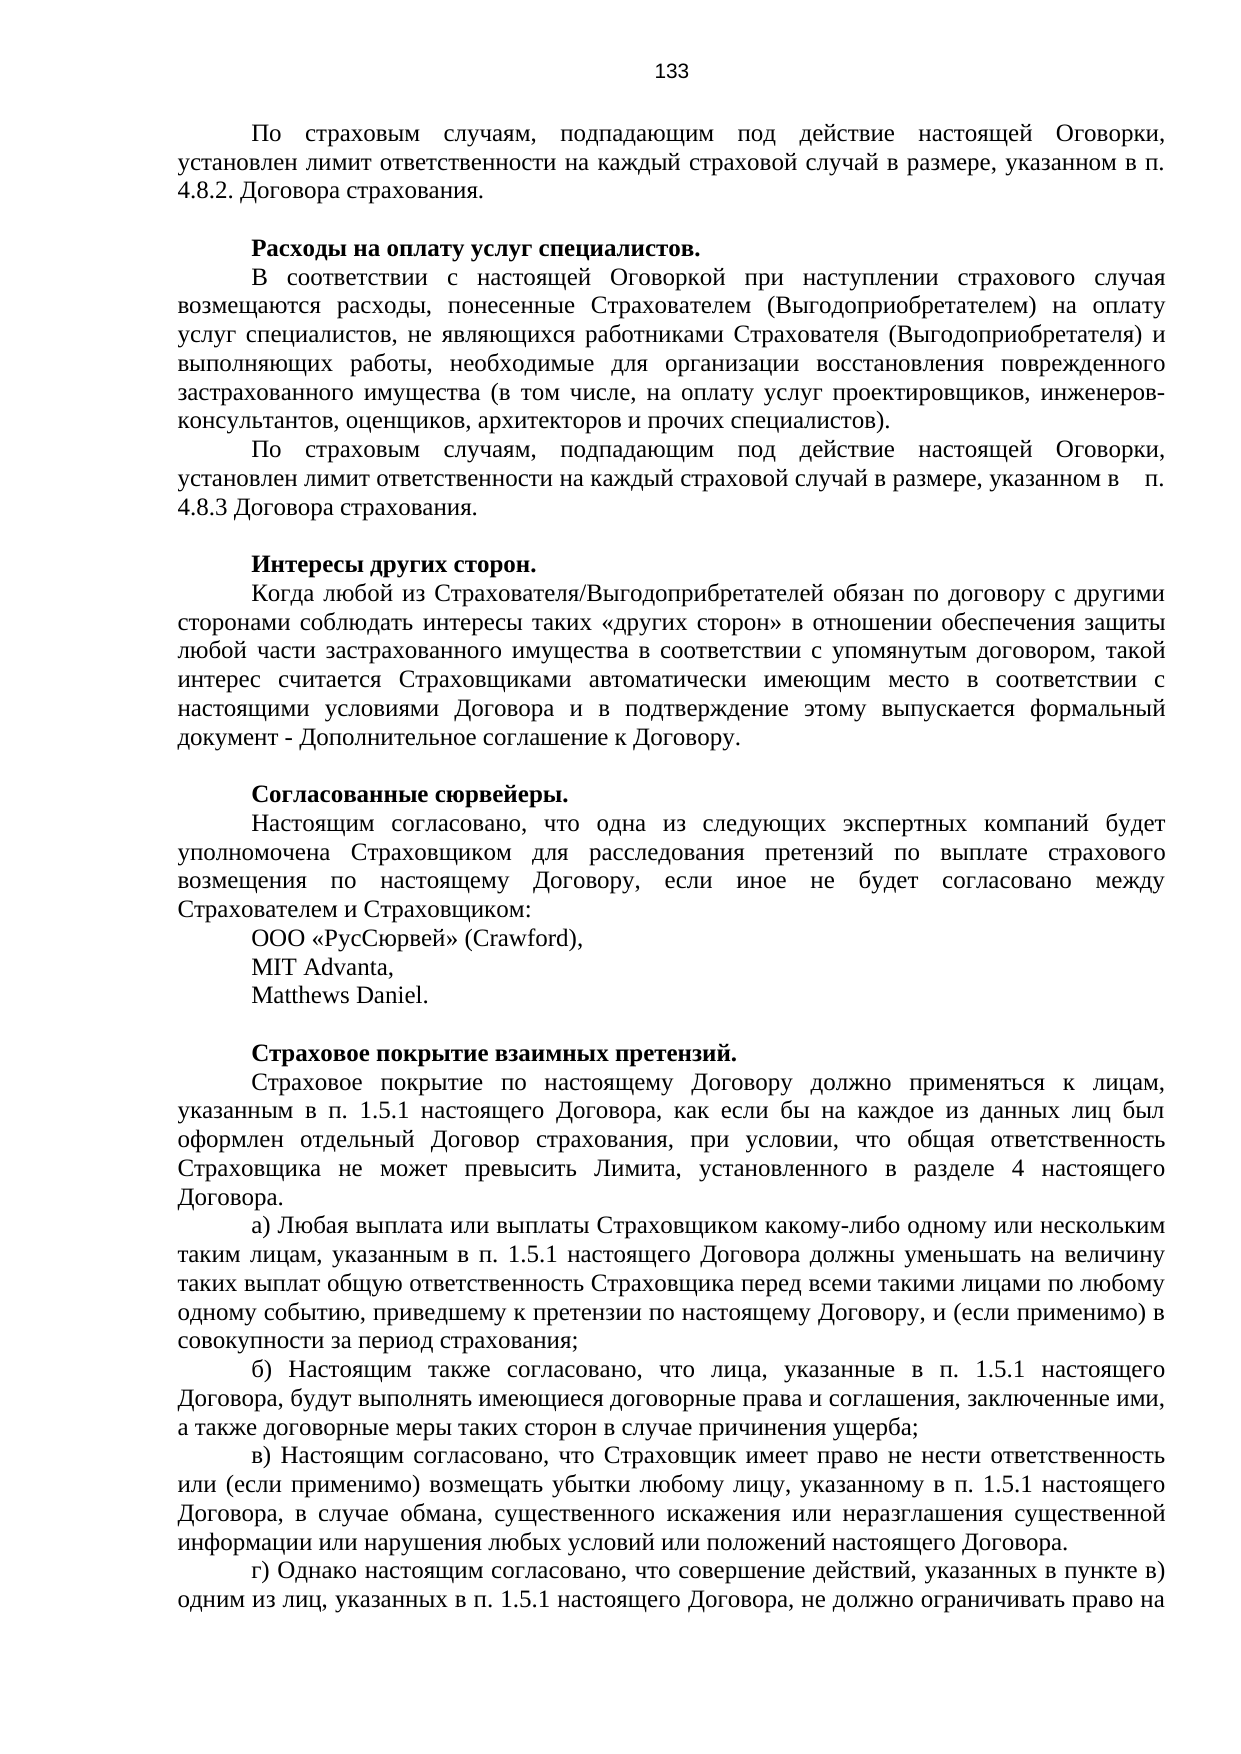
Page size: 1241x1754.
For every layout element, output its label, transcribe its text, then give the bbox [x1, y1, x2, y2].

text Страховое покрытие взаимных претензий. [177, 1038, 1166, 1067]
text б) Настоящим также согласовано, что лица, указанные в п. 1.5.1 настоящего Договора, будут выполнять имеющиеся договорные права и соглашения, заключенные ими, а также договорные меры таких сторон в случае причинения ущерба; [177, 1354, 1166, 1441]
text Страховое покрытие по настоящему Договору должно применяться к лицам, указанным в п. 1.5.1 настоящего Договора, как если бы на каждое из данных лиц был оформлен отдельный Договор страхования, при условии, что общая ответственность Страховщика не может превысить Лимита, установленного в разделе 4 настоящего Договора. [177, 1067, 1166, 1211]
text В соответствии с настоящей Оговоркой при наступлении страхового случая возмещаются расходы, понесенные Страхователем (Выгодоприобретателем) на оплату услуг специалистов, не являющихся работниками Страхователя (Выгодоприобретателя) и выполняющих работы, необходимые для организации восстановления поврежденного застрахованного имущества (в том числе, на оплату услуг проектировщиков, инженеров-консультантов, оценщиков, архитекторов и прочих специалистов). [177, 262, 1166, 434]
text в) Настоящим согласовано, что Страховщик имеет право не нести ответственность или (если применимо) возмещать убытки любому лицу, указанному в п. 1.5.1 настоящего Договора, в случае обмана, существенного искажения или неразглашения существенной информации или нарушения любых условий или положений настоящего Договора. [177, 1441, 1166, 1556]
text По страховым случаям, подпадающим под действие настоящей Оговорки, установлен лимит ответственности на каждый страховой случай в размере, указанном в п. 4.8.3 Договора страхования. [177, 434, 1166, 521]
text Настоящим согласовано, что одна из следующих экспертных компаний будет уполномочена Страховщиком для расследования претензий по выплате страхового возмещения по настоящему Договору, если иное не будет согласовано между Страхователем и Страховщиком: [177, 808, 1166, 923]
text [177, 1556, 1166, 1613]
text По страховым случаям, подпадающим под действие настоящей Оговорки, установлен лимит ответственности на каждый страховой случай в размере, указанном в п. 4.8.2. Договора страхования. [177, 118, 1166, 204]
text ООО «РусСюрвей» (Crawford), [177, 923, 1166, 952]
text Расходы на оплату услуг специалистов. [177, 233, 1166, 262]
text Интересы других сторон. [177, 549, 1166, 578]
text Когда любой из Страхователя/Выгодоприбретателей обязан по договору с другими сторонами соблюдать интересы таких «других сторон» в отношении обеспечения защиты любой части застрахованного имущества в соответствии с упомянутым договором, такой интерес считается Страховщиками автоматически имеющим место в соответствии с настоящими условиями Договора и в подтверждение этому выпускается формальный документ - Дополнительное соглашение к Договору. [177, 578, 1166, 751]
text Matthews Daniel. [177, 981, 1166, 1009]
text а) Любая выплата или выплаты Страховщиком какому-либо одному или нескольким таким лицам, указанным в п. 1.5.1 настоящего Договора должны уменьшать на величину таких выплат общую ответственность Страховщика перед всеми такими лицами по любому одному событию, приведшему к претензии по настоящему Договору, и (если применимо) в совокупности за период страхования; [177, 1211, 1166, 1354]
text Согласованные сюрвейеры. [177, 779, 1166, 808]
text MIT Advanta, [177, 952, 1166, 981]
